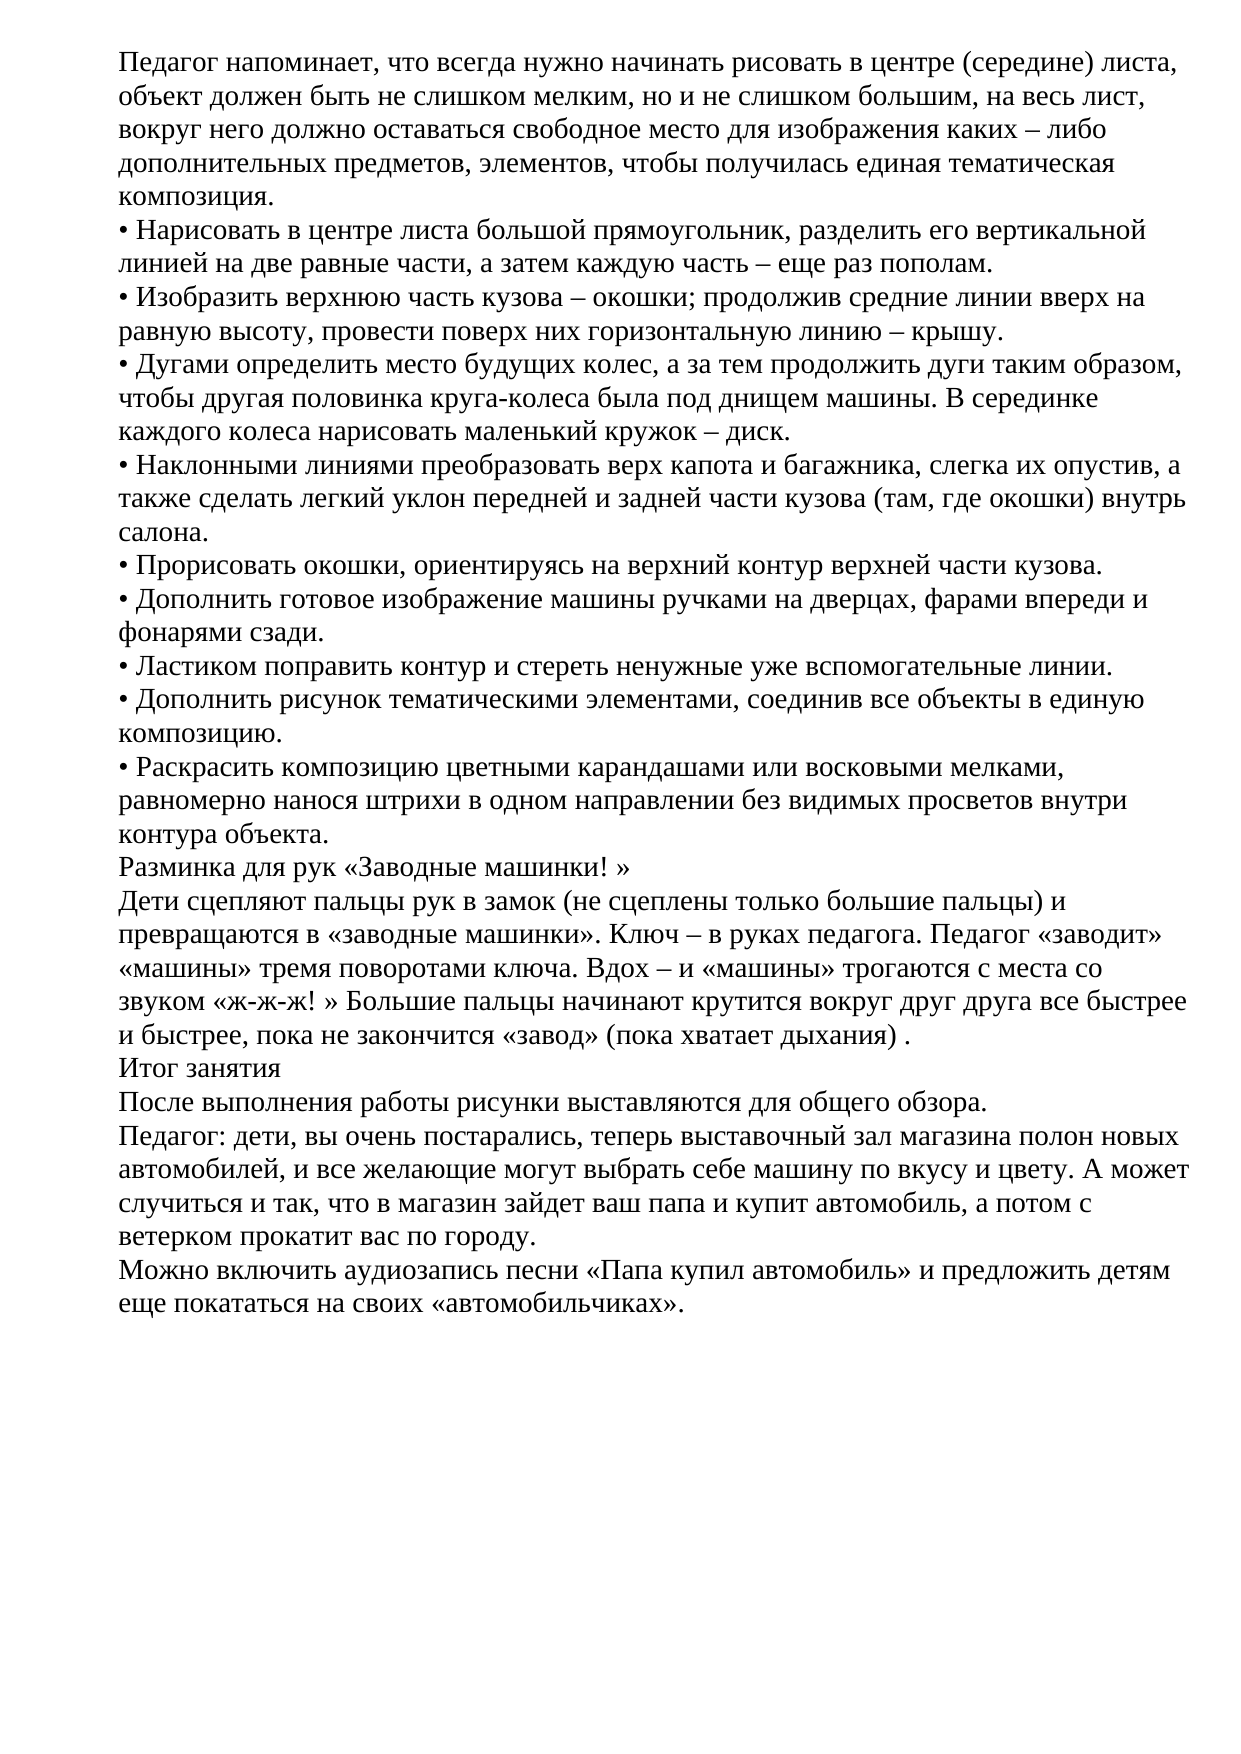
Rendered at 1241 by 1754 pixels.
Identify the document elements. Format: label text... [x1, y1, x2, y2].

text • Нарисовать в центре листа большой прямоугольник, разделить его вертикальной линией на две равные части, а затем каждую часть – еще раз пополам. [118, 212, 1196, 279]
text • Ластиком поправить контур и стереть ненужные уже вспомогательные линии. [118, 648, 1196, 682]
text Можно включить аудиозапись песни «Папа купил автомобиль» и предложить детям еще покататься на своих «автомобильчиках». [118, 1252, 1196, 1319]
text После выполнения работы рисунки выставляются для общего обзора. [118, 1084, 1196, 1118]
text Педагог: дети, вы очень постарались, теперь выставочный зал магазина полон новых автомобилей, и все желающие могут выбрать себе машину по вкусу и цвету. А может случиться и так, что в магазин зайдет ваш папа и купит автомобиль, а потом с ветерком прокатит вас по городу. [118, 1118, 1196, 1252]
text • Прорисовать окошки, ориентируясь на верхний контур верхней части кузова. [118, 547, 1196, 581]
text • Дополнить рисунок тематическими элементами, соединив все объекты в единую композицию. [118, 682, 1196, 749]
text Итог занятия [118, 1051, 1196, 1084]
text • Наклонными линиями преобразовать верх капота и багажника, слегка их опустив, а также сделать легкий уклон передней и задней части кузова (там, где окошки) внутрь салона. [118, 447, 1196, 547]
text Разминка для рук «Заводные машинки! » [118, 849, 1196, 883]
text Дети сцепляют пальцы рук в замок (не сцеплены только большие пальцы) и превращаются в «заводные машинки». Ключ – в руках педагога. Педагог «заводит» «машины» тремя поворотами ключа. Вдох – и «машины» трогаются с места со звуком «ж-ж-ж! » Большие пальцы начинают крутится вокруг друг друга все быстрее и быстрее, пока не закончится «завод» (пока хватает дыхания) . [118, 883, 1196, 1051]
text • Раскрасить композицию цветными карандашами или восковыми мелками, равномерно нанося штрихи в одном направлении без видимых просветов внутри контура объекта. [118, 749, 1196, 849]
text • Дугами определить место будущих колес, а за тем продолжить дуги таким образом, чтобы другая половинка круга-колеса была под днищем машины. В серединке каждого колеса нарисовать маленький кружок – диск. [118, 346, 1196, 447]
text • Изобразить верхнюю часть кузова – окошки; продолжив средние линии вверх на равную высоту, провести поверх них горизонтальную линию – крышу. [118, 279, 1196, 346]
text Педагог напоминает, что всегда нужно начинать рисовать в центре (середине) листа, объект должен быть не слишком мелким, но и не слишком большим, на весь лист, вокруг него должно оставаться свободное место для изображения каких – либо дополнительных предметов, элементов, чтобы получилась единая тематическая композиция. [118, 44, 1196, 212]
text • Дополнить готовое изображение машины ручками на дверцах, фарами впереди и фонарями сзади. [118, 581, 1196, 648]
